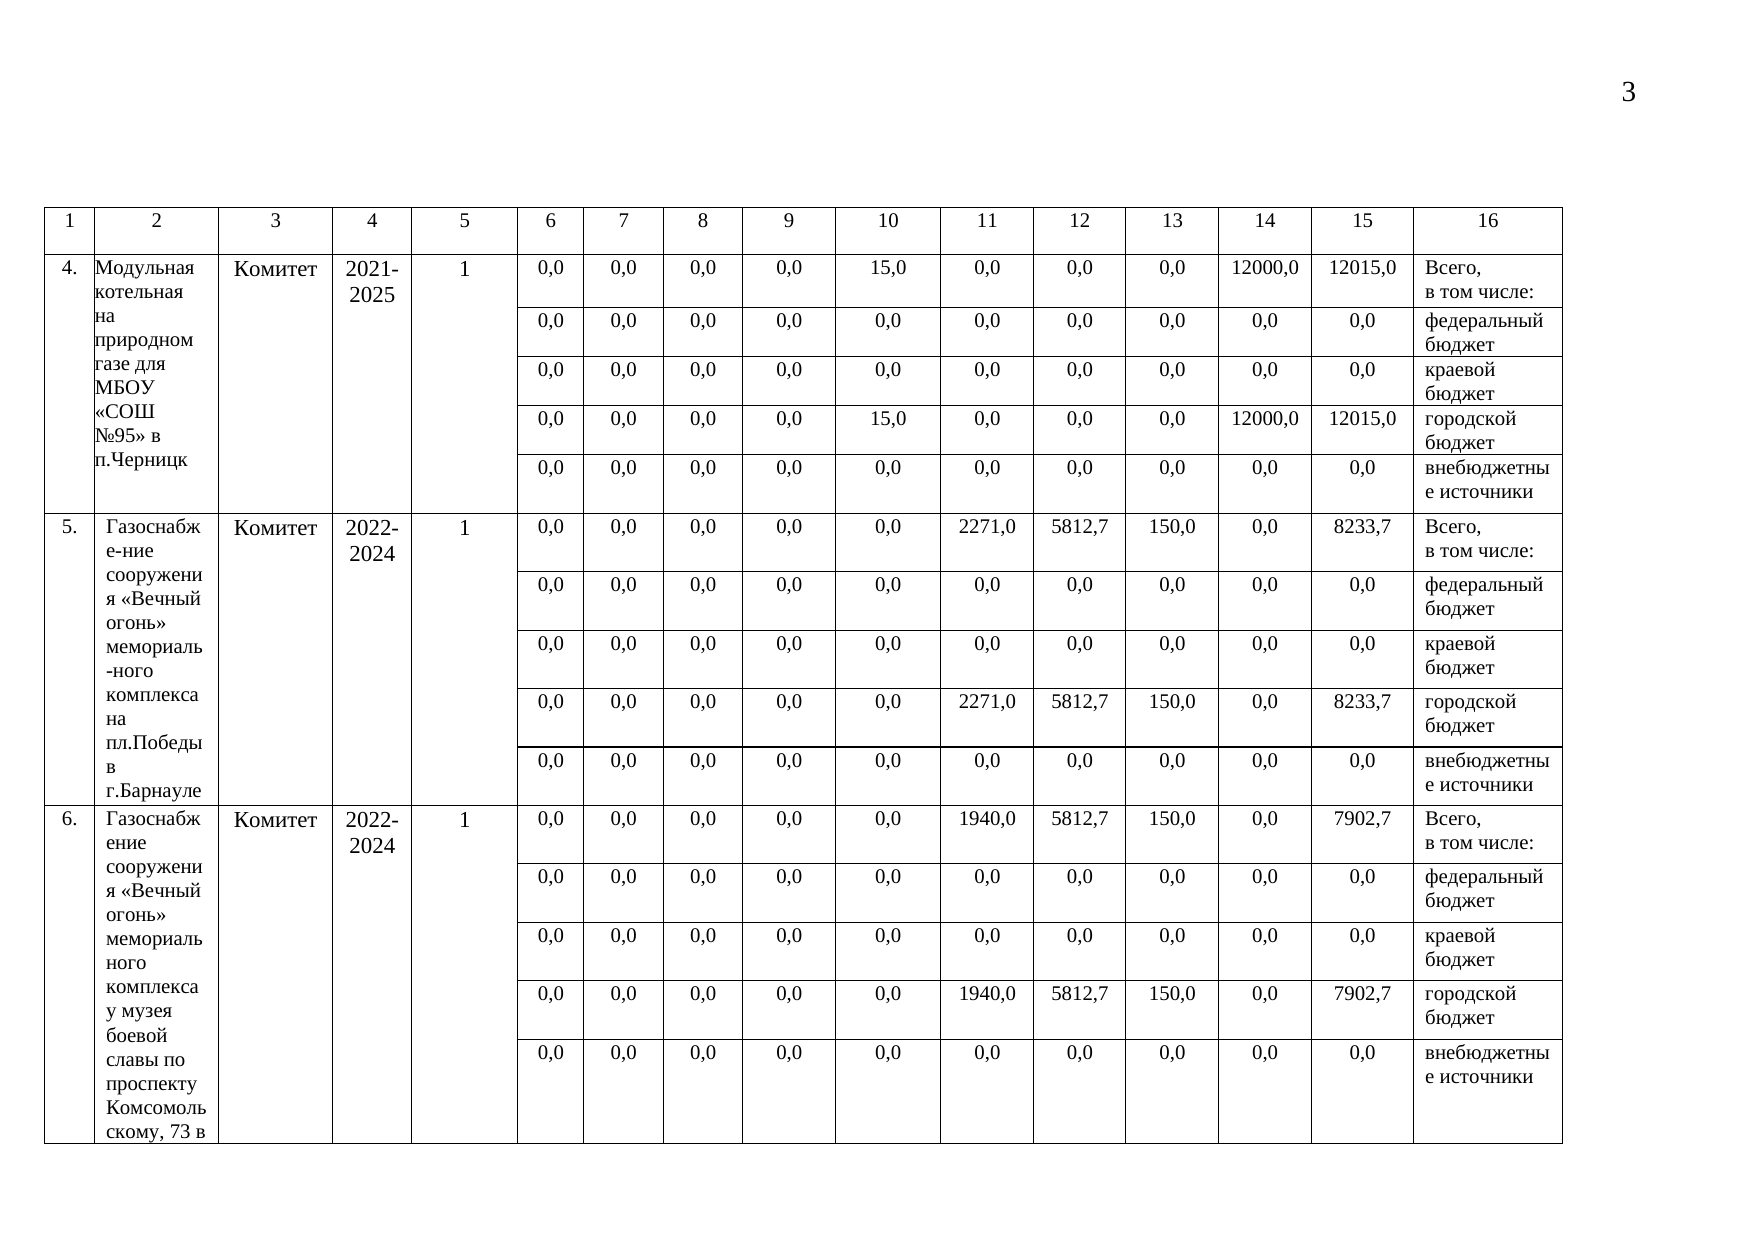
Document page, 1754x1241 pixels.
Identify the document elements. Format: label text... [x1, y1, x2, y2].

table_cell 0,0 [743, 981, 835, 1039]
table_cell 0,0 [1219, 455, 1311, 513]
table_cell 0,0 [1219, 572, 1311, 629]
table_cell 5812,7 [1034, 806, 1125, 863]
table_cell 0,0 [941, 1040, 1033, 1143]
table_cell 5812,7 [1034, 514, 1125, 571]
table_cell 0,0 [1126, 357, 1218, 405]
table_cell 1 [412, 806, 517, 1143]
table_cell 0,0 [941, 455, 1033, 513]
table_cell 0,0 [664, 514, 742, 571]
table_cell 0,0 [584, 406, 663, 454]
table_cell 1940,0 [941, 981, 1033, 1039]
table_cell 0,0 [1034, 308, 1125, 356]
table_cell 0,0 [518, 308, 583, 356]
table_cell 0,0 [518, 357, 583, 405]
table_cell 0,0 [743, 864, 835, 922]
table_cell 0,0 [664, 572, 742, 629]
table_cell 0,0 [1034, 357, 1125, 405]
table_cell 0,0 [1312, 923, 1413, 980]
table_cell 150,0 [1126, 514, 1218, 571]
table_cell 5812,7 [1034, 981, 1125, 1039]
table_cell 0,0 [664, 923, 742, 980]
table_cell 0,0 [518, 864, 583, 922]
table_cell 150,0 [1126, 981, 1218, 1039]
table_header 3 [219, 208, 332, 254]
table_cell 0,0 [941, 308, 1033, 356]
table_cell 0,0 [664, 864, 742, 922]
table_cell 0,0 [664, 308, 742, 356]
table_header 13 [1126, 208, 1218, 254]
table_cell 0,0 [836, 357, 940, 405]
table_cell 0,0 [1126, 308, 1218, 356]
table_cell 2271,0 [941, 689, 1033, 746]
table_cell 0,0 [518, 689, 583, 746]
table_header 8 [664, 208, 742, 254]
table_cell 0,0 [518, 514, 583, 571]
table_cell 0,0 [584, 689, 663, 746]
table_cell 0,0 [518, 1040, 583, 1143]
table_cell 0,0 [941, 864, 1033, 922]
table_cell 0,0 [518, 981, 583, 1039]
table_cell 0,0 [743, 255, 835, 307]
table_cell 0,0 [743, 923, 835, 980]
table_cell 2022-2024 [333, 514, 411, 805]
table_cell 0,0 [743, 689, 835, 746]
table_cell 0,0 [743, 357, 835, 405]
table_cell 0,0 [1126, 406, 1218, 454]
table_cell городской бюджет [1414, 689, 1562, 746]
table_cell 0,0 [518, 806, 583, 863]
table_header 7 [584, 208, 663, 254]
table_cell 0,0 [941, 255, 1033, 307]
table_cell 0,0 [743, 1040, 835, 1143]
table_cell 8233,7 [1312, 514, 1413, 571]
table_cell федеральный бюджет [1414, 864, 1562, 922]
table_cell 12015,0 [1312, 255, 1413, 307]
table_cell 0,0 [836, 748, 940, 805]
table_cell 0,0 [941, 406, 1033, 454]
table_cell 0,0 [1219, 357, 1311, 405]
table_cell 0,0 [743, 308, 835, 356]
table_cell 0,0 [584, 923, 663, 980]
table_cell 0,0 [584, 255, 663, 307]
table_cell 0,0 [518, 572, 583, 629]
table_header 14 [1219, 208, 1311, 254]
table_cell 8233,7 [1312, 689, 1413, 746]
table_cell 0,0 [1312, 631, 1413, 688]
table_cell 0,0 [1219, 514, 1311, 571]
table_cell 0,0 [1126, 455, 1218, 513]
table_cell 0,0 [1034, 572, 1125, 629]
table_cell Комитет [219, 255, 332, 513]
table_cell 0,0 [584, 455, 663, 513]
table_cell 15,0 [836, 255, 940, 307]
table_cell 0,0 [1126, 1040, 1218, 1143]
table_header 4 [333, 208, 411, 254]
table_cell 150,0 [1126, 689, 1218, 746]
table_cell Комитет [219, 514, 332, 805]
table_cell 0,0 [836, 806, 940, 863]
table_cell Всего, в том числе: [1414, 514, 1562, 571]
table_cell 0,0 [743, 631, 835, 688]
table_cell 0,0 [941, 748, 1033, 805]
table_cell 0,0 [584, 357, 663, 405]
table_cell 0,0 [1219, 1040, 1311, 1143]
table_cell 0,0 [584, 806, 663, 863]
table_cell 0,0 [743, 455, 835, 513]
table_cell Газоснабже-ние сооружения «Вечный огонь» мемориаль-ного комплекса на пл.Победы в г.Барнауле [95, 514, 218, 805]
table_cell 0,0 [664, 689, 742, 746]
table_cell 0,0 [664, 455, 742, 513]
table_cell Комитет [219, 806, 332, 1143]
table_cell Всего, в том числе: [1414, 255, 1562, 307]
table_cell 12000,0 [1219, 255, 1311, 307]
table_cell федеральный бюджет [1414, 572, 1562, 629]
table_header 5 [412, 208, 517, 254]
table_header 10 [836, 208, 940, 254]
table_cell 0,0 [584, 308, 663, 356]
table_cell 0,0 [664, 806, 742, 863]
table_cell 0,0 [1312, 308, 1413, 356]
table_cell 0,0 [836, 572, 940, 629]
table_cell 4. [45, 255, 94, 513]
table_cell 0,0 [1219, 308, 1311, 356]
table_cell 0,0 [743, 572, 835, 629]
table_cell 0,0 [941, 923, 1033, 980]
table_cell 0,0 [941, 357, 1033, 405]
table_cell 0,0 [1219, 748, 1311, 805]
table_cell 0,0 [518, 406, 583, 454]
table_cell 2271,0 [941, 514, 1033, 571]
table_cell 0,0 [584, 981, 663, 1039]
table_cell 0,0 [1219, 864, 1311, 922]
table_cell 1940,0 [941, 806, 1033, 863]
table_header 12 [1034, 208, 1125, 254]
table_cell 0,0 [664, 406, 742, 454]
table_cell 0,0 [836, 514, 940, 571]
table_cell 0,0 [584, 748, 663, 805]
table_cell 0,0 [836, 631, 940, 688]
table_cell 7902,7 [1312, 981, 1413, 1039]
table_cell 0,0 [1312, 572, 1413, 629]
table_cell 0,0 [1034, 406, 1125, 454]
table_cell 0,0 [1034, 255, 1125, 307]
table_cell 0,0 [836, 308, 940, 356]
table_cell 0,0 [941, 572, 1033, 629]
table_cell 0,0 [1312, 455, 1413, 513]
table_cell краевой бюджет [1414, 357, 1562, 405]
table_cell 0,0 [664, 255, 742, 307]
table_header 11 [941, 208, 1033, 254]
table_cell 2021-2025 [333, 255, 411, 513]
table_cell 15,0 [836, 406, 940, 454]
table_cell 0,0 [836, 1040, 940, 1143]
table_cell 0,0 [836, 455, 940, 513]
table_cell Всего, в том числе: [1414, 806, 1562, 863]
table_cell 0,0 [1034, 455, 1125, 513]
table_cell Модульная котельная на природном газе для МБОУ «СОШ №95» в п.Черницк [95, 255, 218, 513]
table_cell 0,0 [1034, 748, 1125, 805]
table_cell 1 [412, 255, 517, 513]
table_cell городской бюджет [1414, 406, 1562, 454]
table_cell 0,0 [836, 923, 940, 980]
table_cell 6. [45, 806, 94, 1143]
table_cell 0,0 [1219, 689, 1311, 746]
table_cell 0,0 [836, 689, 940, 746]
table_cell 0,0 [584, 1040, 663, 1143]
table_cell 0,0 [836, 864, 940, 922]
table_header 9 [743, 208, 835, 254]
table_cell 0,0 [584, 864, 663, 922]
table_cell 0,0 [518, 923, 583, 980]
table_cell 0,0 [584, 572, 663, 629]
table_cell 7902,7 [1312, 806, 1413, 863]
table_cell 0,0 [1312, 748, 1413, 805]
table_cell 0,0 [1126, 748, 1218, 805]
table_cell 0,0 [518, 255, 583, 307]
table_cell Газоснабжение сооружения «Вечный огонь» мемориального комплекса у музея боевой славы по проспекту Комсомольскому, 73 в городе Барнауле Алтайского края [95, 806, 218, 1143]
table_cell 0,0 [1312, 1040, 1413, 1143]
table_header 16 [1414, 208, 1562, 254]
table_cell 0,0 [836, 981, 940, 1039]
table_cell 0,0 [1312, 357, 1413, 405]
table_cell 12000,0 [1219, 406, 1311, 454]
table_cell 5812,7 [1034, 689, 1125, 746]
table_cell 0,0 [664, 1040, 742, 1143]
table_cell 0,0 [1126, 572, 1218, 629]
table_cell краевой бюджет [1414, 923, 1562, 980]
table_header 1 [45, 208, 94, 254]
table_cell городской бюджет [1414, 981, 1562, 1039]
table_cell краевой бюджет [1414, 631, 1562, 688]
table_cell 0,0 [1126, 255, 1218, 307]
table_cell 0,0 [518, 455, 583, 513]
table_cell 0,0 [584, 631, 663, 688]
table_cell 0,0 [1034, 1040, 1125, 1143]
table_cell 2022-2024 [333, 806, 411, 1143]
table_cell 0,0 [518, 748, 583, 805]
table_cell 0,0 [518, 631, 583, 688]
table_cell 0,0 [1126, 923, 1218, 980]
table_cell 0,0 [1219, 631, 1311, 688]
table_header 2 [95, 208, 218, 254]
table_cell 0,0 [664, 357, 742, 405]
table_cell федеральный бюджет [1414, 308, 1562, 356]
table_cell 0,0 [1034, 923, 1125, 980]
table_header 15 [1312, 208, 1413, 254]
table_cell 0,0 [1219, 981, 1311, 1039]
table_cell 0,0 [743, 748, 835, 805]
table_cell 0,0 [1219, 923, 1311, 980]
table_cell 0,0 [664, 981, 742, 1039]
table_cell 0,0 [743, 514, 835, 571]
table_cell 0,0 [1126, 631, 1218, 688]
table_cell 1 [412, 514, 517, 805]
table_cell внебюджетные источники [1414, 748, 1562, 805]
table_header 6 [518, 208, 583, 254]
table_cell 0,0 [584, 514, 663, 571]
table_cell 0,0 [743, 406, 835, 454]
table_cell внебюджетные источники [1414, 455, 1562, 513]
table_cell 0,0 [1034, 631, 1125, 688]
table_cell 0,0 [1126, 864, 1218, 922]
table_cell 0,0 [1219, 806, 1311, 863]
table_cell 0,0 [1312, 864, 1413, 922]
table_cell 5. [45, 514, 94, 805]
table_cell 0,0 [743, 806, 835, 863]
table_cell 0,0 [664, 631, 742, 688]
table_cell 0,0 [941, 631, 1033, 688]
table_cell 0,0 [1034, 864, 1125, 922]
table_cell 12015,0 [1312, 406, 1413, 454]
table_cell 0,0 [664, 748, 742, 805]
table_cell 150,0 [1126, 806, 1218, 863]
table_cell внебюджетные источники [1414, 1040, 1562, 1143]
